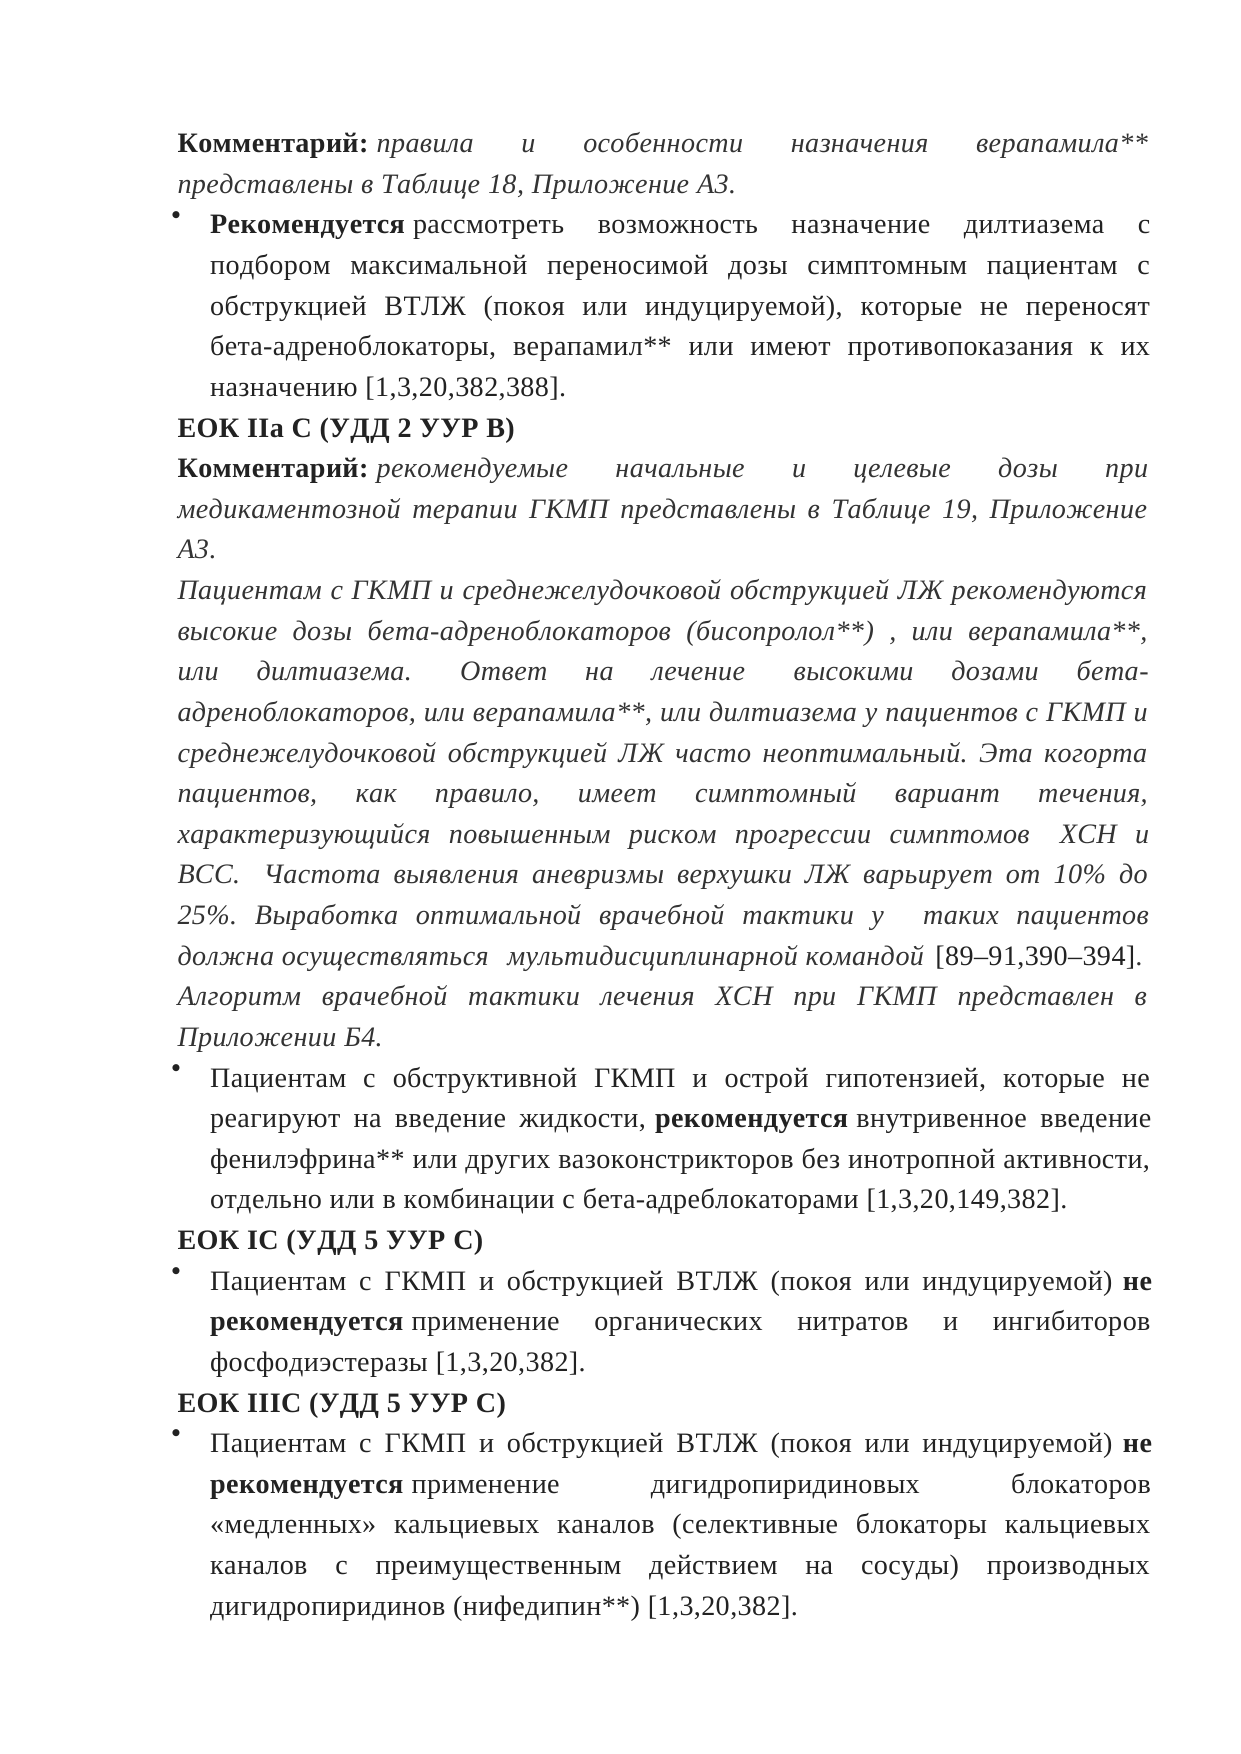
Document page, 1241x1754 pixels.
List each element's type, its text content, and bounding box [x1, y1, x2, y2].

text Алгоритм врачебной тактики лечения ХСН при ГКМП представлен в Приложении Б4. [177, 971, 1152, 1052]
text ЕОК IС (УДД 5 УУР С) [177, 1215, 1152, 1256]
list Пациентам с обструктивной ГКМП и острой гипотензией, которые не реагируют на введение жидкости, рекомендуется внутривенное введение фенилэфрина** или других вазоконстрикторов без инотропной активности, отдельно или в комбинации с бета-адреблокаторами [1,3,20,149,382]. [172, 1052, 1152, 1215]
list Пациентам с ГКМП и обструкцией ВТЛЖ (покоя или индуцируемой) не рекомендуется применение органических нитратов и ингибиторов фосфодиэстеразы [1,3,20,382]. [172, 1256, 1152, 1377]
text ЕОК IIa С (УДД 2 УУР B) [177, 402, 1152, 443]
text Пациентам с ГКМП и среднежелудочковой обструкцией ЛЖ рекомендуются высокие дозы бета-адреноблокаторов (бисопролол**) , или верапамила**, или дилтиазема. Ответ на лечение высокими дозами бета-адреноблокаторов, или верапамила**, или дилтиазема у пациентов с ГКМП и среднежелудочковой обструкцией ЛЖ часто неоптимальный. Эта когорта пациентов, как правило, имеет симптомный вариант течения, характеризующийся повышенным риском прогрессии симптомов ХСН и ВСС. Частота выявления аневризмы верхушки ЛЖ варьирует от 10% до 25%. Выработка оптимальной врачебной тактики у таких пациентов должна осуществляться мультидисциплинарной командой [89–91,390–394]. [177, 565, 1152, 971]
text Комментарий: правила и особенности назначения верапамила** представлены в Таблице 18, Приложение А3. [177, 118, 1152, 199]
text ЕОК IIIС (УДД 5 УУР С) [177, 1377, 1152, 1418]
list Рекомендуется рассмотреть возможность назначение дилтиазема с подбором максимальной переносимой дозы симптомным пациентам с обструкцией ВТЛЖ (покоя или индуцируемой), которые не переносят бета-адреноблокаторы, верапамил** или имеют противопоказания к их назначению [1,3,20,382,388]. [172, 199, 1152, 402]
list Пациентам с ГКМП и обструкцией ВТЛЖ (покоя или индуцируемой) не рекомендуется применение дигидропиридиновых блокаторов «медленных» кальциевых каналов (селективные блокаторы кальциевых каналов с преимущественным действием на сосуды) производных дигидропиридинов (нифедипин**) [1,3,20,382]. [172, 1418, 1152, 1621]
text Комментарий: рекомендуемые начальные и целевые дозы при медикаментозной терапии ГКМП представлены в Таблице 19, Приложение А3. [177, 443, 1152, 565]
